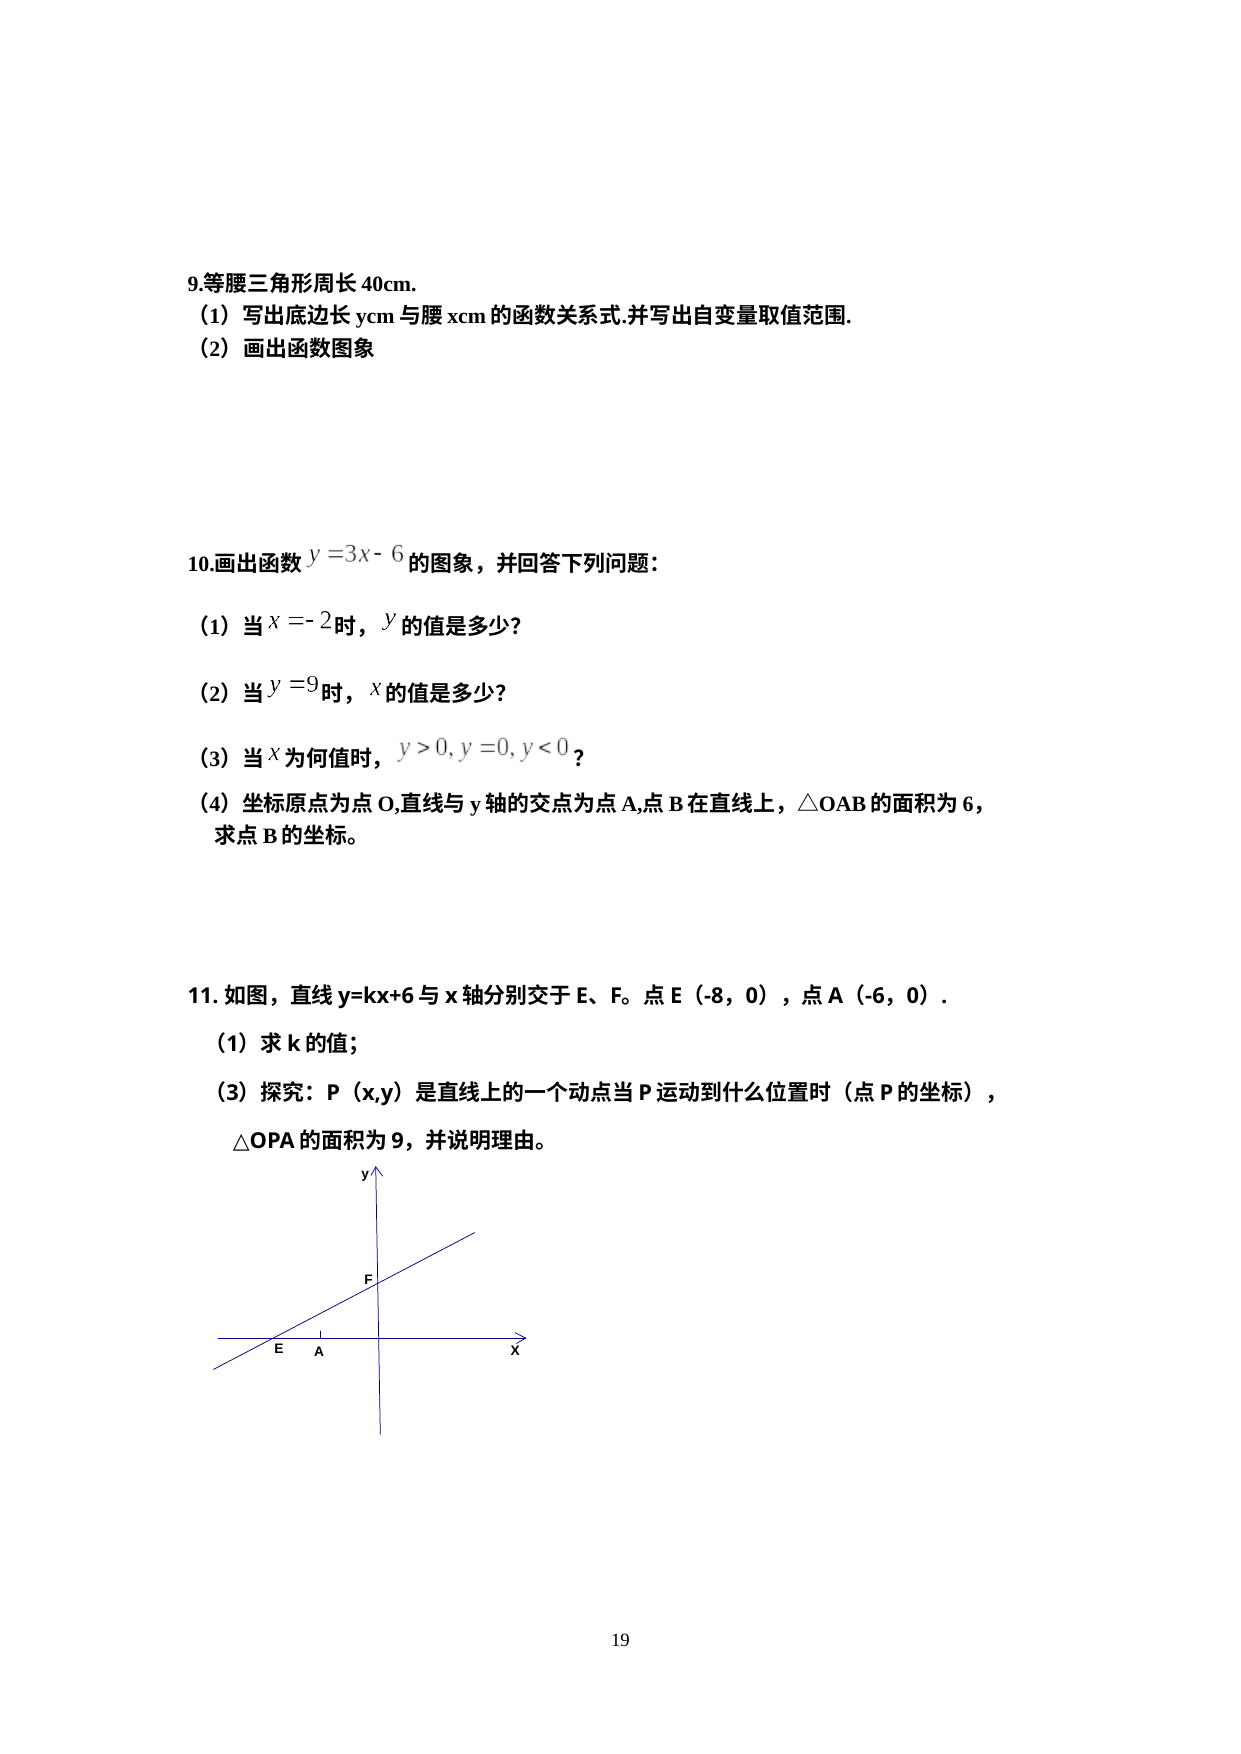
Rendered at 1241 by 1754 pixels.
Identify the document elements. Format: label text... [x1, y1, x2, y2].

text 10.画出函数的图象，并回答下列问题： [187, 525, 1053, 590]
text （1）当时，的值是多少？ [187, 590, 1053, 655]
list 画出函数图象 [187, 330, 1053, 363]
text （3）探究：P（x,y）是直线上的一个动点当P运动到什么位置时（点P的坐标）， [187, 1074, 1053, 1107]
text △OPA的面积为9，并说明理由。 [187, 1123, 1053, 1155]
text 求点B的坐标。 [187, 818, 1053, 850]
text （4）坐标原点为点O,直线与y轴的交点为点A,点B在直线上，△OAB的面积为6， [187, 785, 1053, 818]
text 11. 如图，直线y=kx+6与x轴分别交于E、F。点E（-8，0），点A（-6，0）. [187, 978, 1053, 1010]
text 9.等腰三角形周长40cm. [187, 265, 1053, 298]
text （2）当时，的值是多少？ [187, 655, 1053, 720]
text （1）求k的值； [187, 1026, 1053, 1058]
text （3）当为何值时，？ [187, 720, 1053, 785]
text （1）写出底边长ycm与腰xcm的函数关系式.并写出自变量取值范围. [187, 298, 1053, 330]
